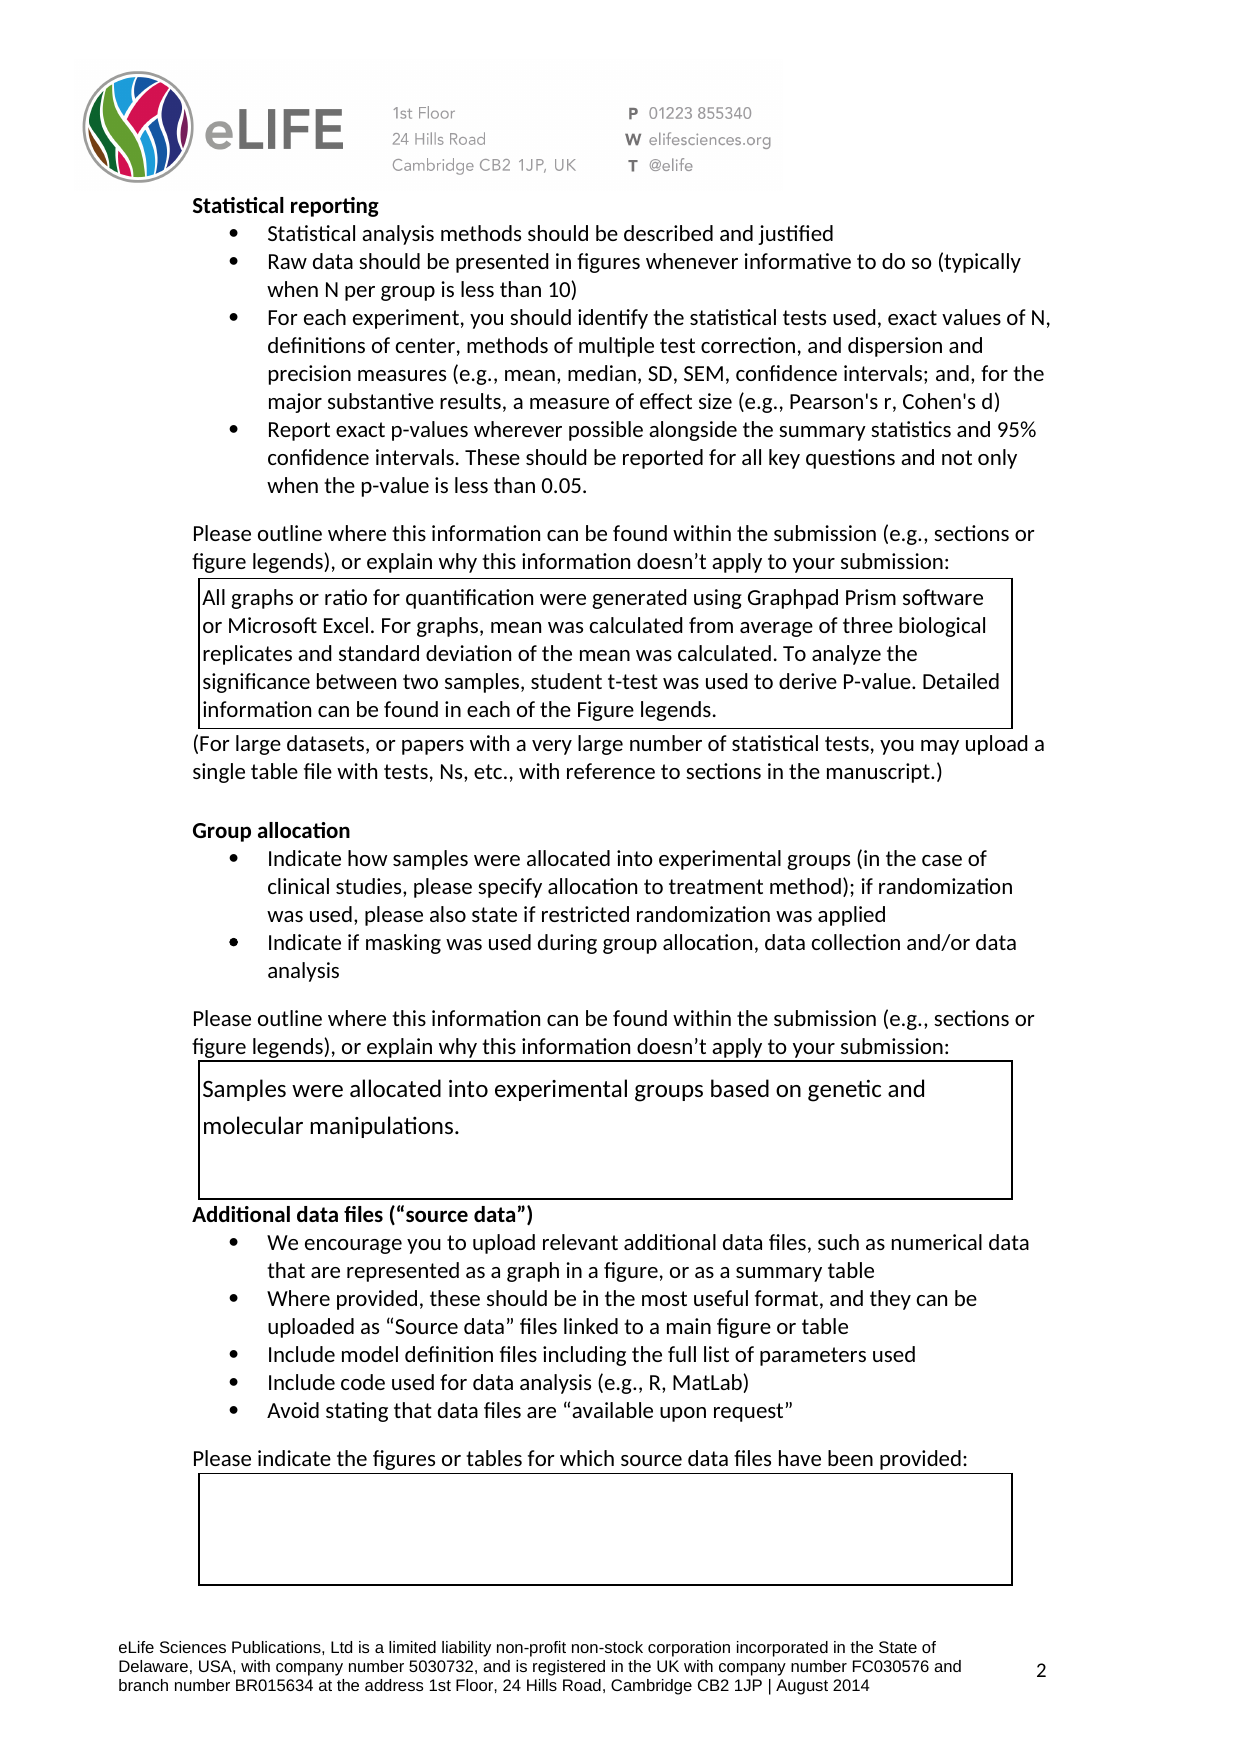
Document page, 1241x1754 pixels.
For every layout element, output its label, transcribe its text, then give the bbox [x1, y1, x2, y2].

list Where provided, these should be in the most useful format, and they can be uploaded as “Source data” files linked to a main figure or table [229, 1284, 1053, 1340]
list Include code used for data analysis (e.g., R, MatLab) [229, 1368, 1053, 1396]
text All graphs or ratio for quantification were generated using Graphpad Prism software or Microsoft Excel. For graphs, mean was calculated from average of three biological replicates and standard deviation of the mean was calculated. To analyze the significance between two samples, student t-test was used to derive P-value. Detailed information can be found in each of the Figure legends. [200, 581, 1011, 726]
list Avoid stating that data files are “available upon request” [229, 1396, 1053, 1424]
list For each experiment, you should identify the statistical tests used, exact values of N, definitions of center, methods of multiple test correction, and dispersion and precision measures (e.g., mean, median, SD, SEM, confidence intervals; and, for the major substantive results, a measure of effect size (e.g., Pearson's r, Cohen's d) [229, 303, 1053, 415]
list Indicate if masking was used during group allocation, data collection and/or data analysis [229, 928, 1053, 984]
list Include model definition files including the full list of parameters used [229, 1340, 1053, 1368]
text Statistical reporting [192, 191, 1053, 219]
text Please indicate the figures or tables for which source data files have been provided: [192, 1444, 1053, 1472]
list Raw data should be presented in figures whenever informative to do so (typically when N per group is less than 10) [229, 247, 1053, 303]
picture [73, 59, 784, 191]
list Indicate how samples were allocated into experimental groups (in the case of clinical studies, please specify allocation to treatment method); if randomization was used, please also state if restricted randomization was applied [229, 844, 1053, 928]
text (For large datasets, or papers with a very large number of statistical tests, you may upload a single table file with tests, Ns, etc., with reference to sections in the manuscript.) [192, 603, 1053, 785]
text Group allocation [192, 816, 1053, 844]
text Additional data files (“source data”) [192, 1091, 1053, 1228]
list Report exact p-values wherever possible alongside the summary statistics and 95% confidence intervals. These should be reported for all key questions and not only when the p-value is less than 0.05. [229, 415, 1053, 499]
list Statistical analysis methods should be described and justified [229, 219, 1053, 247]
list We encourage you to upload relevant additional data files, such as numerical data that are represented as a graph in a figure, or as a summary table [229, 1228, 1053, 1284]
text Samples were allocated into experimental groups based on genetic and molecular manipulations. [200, 1064, 1011, 1141]
